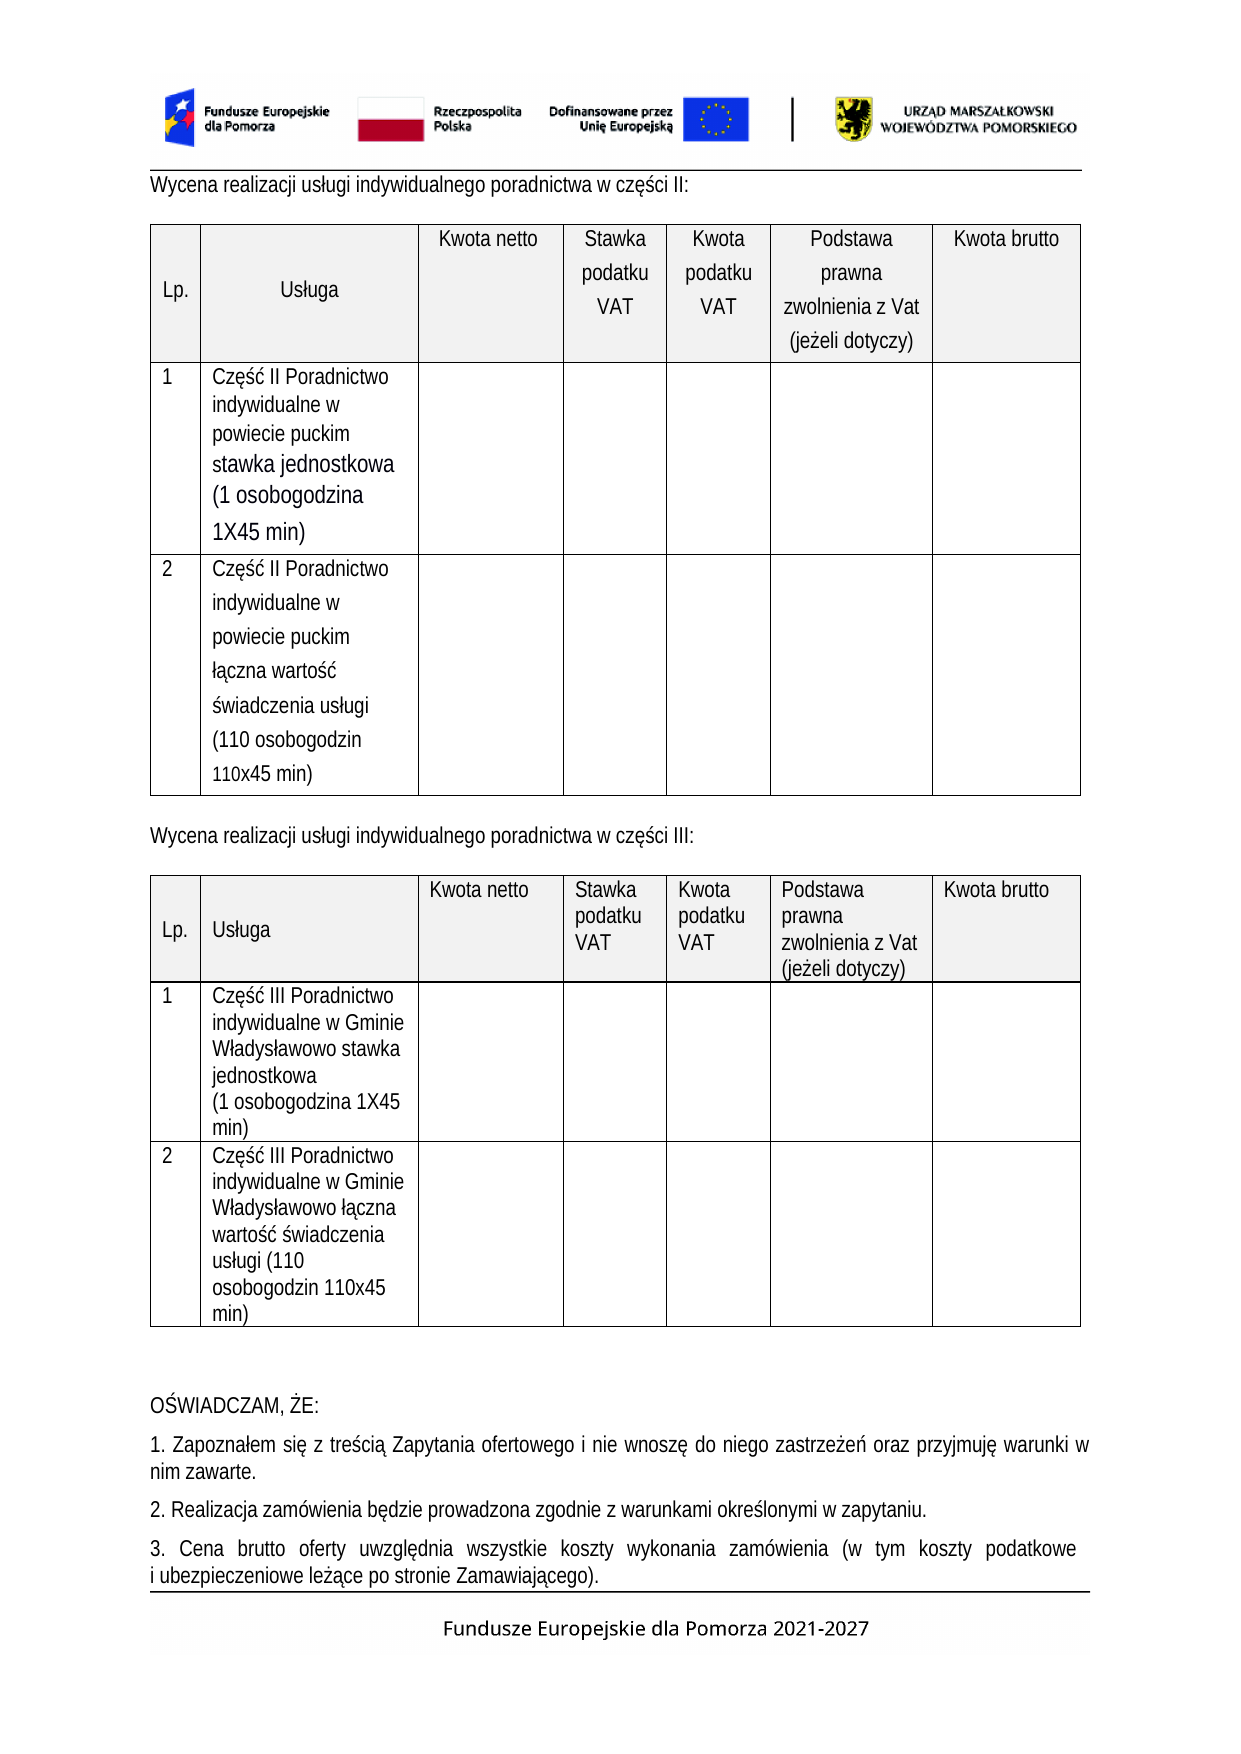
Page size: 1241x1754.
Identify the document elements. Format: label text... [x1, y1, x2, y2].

table_cell [564, 555, 666, 795]
table_cell [933, 983, 1080, 1141]
table_header Stawka podatku VAT [564, 225, 666, 362]
table_cell 2 [151, 555, 200, 795]
table_cell [933, 363, 1080, 554]
table_cell [667, 1142, 770, 1326]
table_cell [667, 363, 770, 554]
table_cell [419, 1142, 563, 1326]
table_cell [933, 555, 1080, 795]
table_cell 2 [151, 1142, 200, 1326]
table_cell Część II Poradnictwo indywidualne w powiecie puckim łączna wartość świadczenia usługi (110 osobogodzin 110x45 min) [201, 555, 418, 795]
text Wycena realizacji usługi indywidualnego poradnictwa w części III: [150, 822, 1090, 849]
table_header Podstawa prawna zwolnienia z Vat (jeżeli dotyczy) [771, 876, 932, 981]
table_cell [419, 555, 563, 795]
table_header Kwota netto [419, 876, 563, 981]
table_cell Część III Poradnictwo indywidualne w Gminie Władysławowo łączna wartość świadczenia usługi (110 osobogodzin 110x45 min) [201, 1142, 418, 1326]
table_cell [564, 983, 666, 1141]
text 3. Cena brutto oferty uwzględnia wszystkie koszty wykonania zamówienia (w tym koszty podatkowe i ubezpieczeniowe leżące po stronie Zamawiającego). [150, 1535, 1090, 1588]
table_header Lp. [151, 225, 200, 362]
table_header Usługa [201, 876, 418, 981]
table_cell [667, 555, 770, 795]
table_header Usługa [201, 225, 418, 362]
text 1. Zapoznałem się z treścią Zapytania ofertowego i nie wnoszę do niego zastrzeżeń oraz przyjmuję warunki w nim zawarte. [150, 1431, 1090, 1484]
table_cell [564, 363, 666, 554]
table_cell [771, 983, 932, 1141]
table_header Kwota netto [419, 225, 563, 362]
text 2. Realizacja zamówienia będzie prowadzona zgodnie z warunkami określonymi w zapytaniu. [150, 1496, 1090, 1523]
table_cell Część II Poradnictwo indywidualne w powiecie puckim stawka jednostkowa (1 osobogodzina 1X45 min) [201, 363, 418, 554]
text OŚWIADCZAM, ŻE: [150, 1392, 1090, 1419]
table_cell [419, 363, 563, 554]
table_header Kwota brutto [933, 876, 1080, 981]
picture [150, 1591, 1091, 1655]
table_header Stawka podatku VAT [564, 876, 666, 981]
table_cell Część III Poradnictwo indywidualne w Gminie Władysławowo stawka jednostkowa (1 osobogodzina 1X45 min) [201, 983, 418, 1141]
table_header Lp. [151, 876, 200, 981]
table_header Kwota brutto [933, 225, 1080, 362]
picture [150, 73, 1091, 171]
table_cell [564, 1142, 666, 1326]
table_cell 1 [151, 983, 200, 1141]
table_cell [667, 983, 770, 1141]
table_cell [771, 1142, 932, 1326]
table_cell [771, 555, 932, 795]
table_cell [771, 363, 932, 554]
text Wycena realizacji usługi indywidualnego poradnictwa w części II: [150, 171, 1090, 197]
table_cell 1 [151, 363, 200, 554]
table_header Podstawa prawna zwolnienia z Vat (jeżeli dotyczy) [771, 225, 932, 362]
table_header Kwota podatku VAT [667, 876, 770, 981]
table_cell [419, 983, 563, 1141]
table_header Kwota podatku VAT [667, 225, 770, 362]
table_cell [933, 1142, 1080, 1326]
